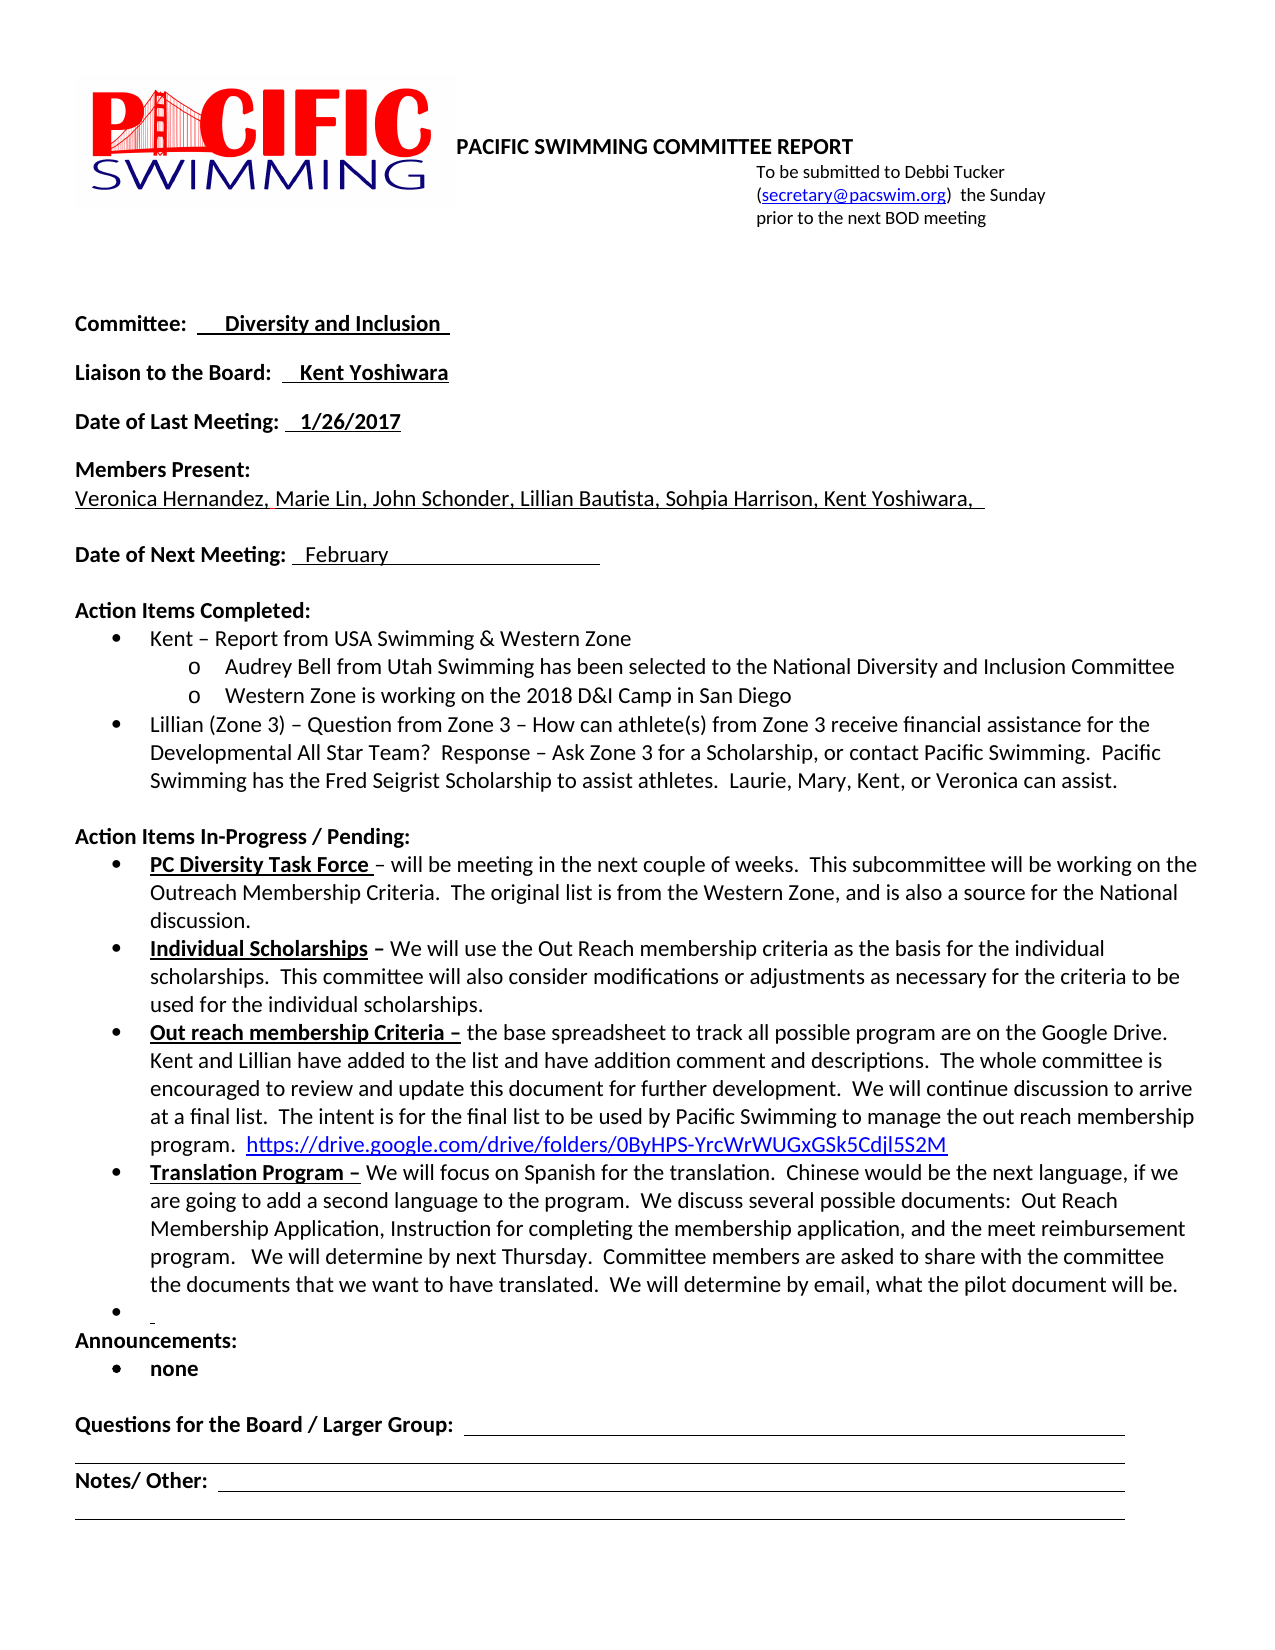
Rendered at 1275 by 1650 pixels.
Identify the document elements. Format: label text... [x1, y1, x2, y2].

text Liaison to the Board: Kent Yoshiwara [75, 358, 1200, 386]
text PACIFIC SWIMMING COMMITTEE REPORT [456, 132, 1200, 160]
text Action Items Completed: [75, 596, 1200, 624]
list Translation Program – We will focus on Spanish for the translation. Chinese would be the next language, if we are going to add a second language to the program. We discuss several possible documents: Out Reach Membership Application, Instruction for completing the membership application, and the meet reimbursement program. We will determine by next Thursday. Committee members are asked to share with the committee the documents that we want to have translated. We will determine by email, what the pilot document will be. [112, 1158, 1200, 1298]
list Western Zone is working on the 2018 D&I Camp in San Diego [187, 681, 1200, 710]
list Out reach membership Criteria – the base spreadsheet to track all possible program are on the Google Drive. Kent and Lillian have added to the list and have addition comment and descriptions. The whole committee is encouraged to review and update this document for further development. We will continue discussion to arrive at a final list. The intent is for the final list to be used by Pacific Swimming to manage the out reach membership program. https://drive.google.com/drive/folders/0ByHPS-YrcWrWUGxGSk5Cdjl5S2M [112, 1018, 1200, 1158]
text To be submitted to Debbi Tucker (secretary@pacswim.org) the Sunday prior to the next BOD meeting [375, 160, 1078, 229]
text Date of Next Meeting: February [75, 540, 1200, 568]
list Individual Scholarships – We will use the Out Reach membership criteria as the basis for the individual scholarships. This committee will also consider modifications or adjustments as necessary for the criteria to be used for the individual scholarships. [112, 934, 1200, 1018]
text Committee: Diversity and Inclusion [75, 309, 1200, 337]
list Audrey Bell from Utah Swimming has been selected to the National Diversity and Inclusion Committee [187, 652, 1200, 681]
list none [112, 1354, 1200, 1383]
picture [75, 75, 456, 210]
text Announcements: [75, 1327, 1200, 1354]
text Date of Last Meeting: 1/26/2017 [75, 407, 1200, 435]
list Kent – Report from USA Swimming & Western Zone [112, 624, 1200, 652]
text Notes/ Other: [75, 1467, 1200, 1523]
list PC Diversity Task Force – will be meeting in the next couple of weeks. This subcommittee will be working on the Outreach Membership Criteria. The original list is from the Western Zone, and is also a source for the National discussion. [112, 850, 1200, 934]
text Members Present: [75, 456, 1200, 484]
text Questions for the Board / Larger Group: [75, 1411, 1200, 1467]
text Action Items In-Progress / Pending: [75, 822, 1200, 850]
text Veronica Hernandez, Marie Lin, John Schonder, Lillian Bautista, Sohpia Harrison, Kent Yoshiwara, [75, 484, 1200, 512]
list Lillian (Zone 3) – Question from Zone 3 – How can athlete(s) from Zone 3 receive financial assistance for the Developmental All Star Team? Response – Ask Zone 3 for a Scholarship, or contact Pacific Swimming. Pacific Swimming has the Fred Seigrist Scholarship to assist athletes. Laurie, Mary, Kent, or Veronica can assist. [112, 710, 1200, 794]
